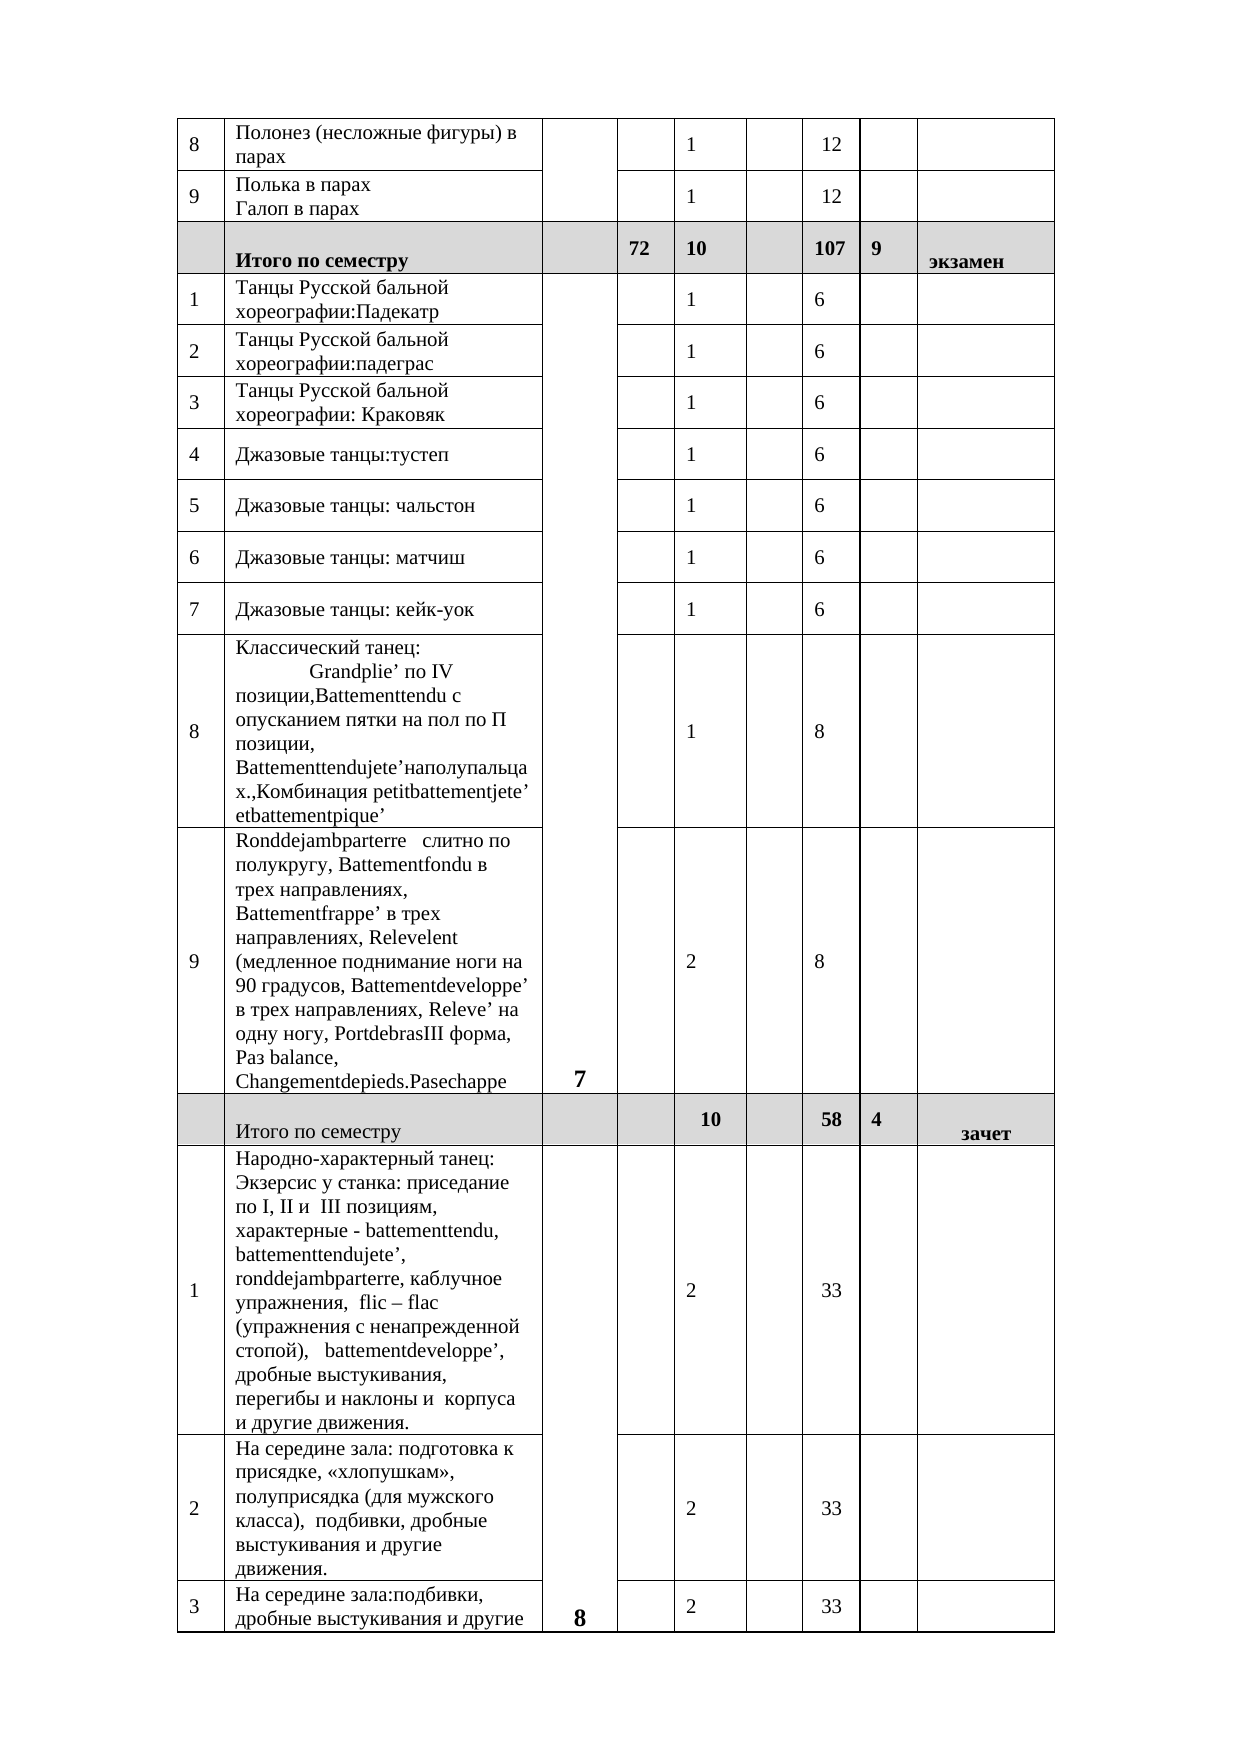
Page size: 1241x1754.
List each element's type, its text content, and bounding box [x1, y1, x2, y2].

table_cell Итого по семестру [225, 222, 542, 273]
table_cell [747, 222, 802, 273]
table_cell [918, 1146, 1054, 1434]
table_cell 6 [803, 325, 859, 376]
table_cell 2 [675, 828, 746, 1093]
table_cell 12 [803, 119, 859, 170]
table_cell [618, 480, 674, 531]
table_cell [618, 1094, 674, 1144]
table_cell [747, 1094, 802, 1144]
table_cell [618, 171, 674, 221]
table_cell [918, 119, 1054, 170]
table_cell [747, 480, 802, 531]
table_cell Классический танец: Grandplie’ по IV позиции,Battementtendu с опусканием пятки на пол по П позиции, Battementtendujete’наполупальцах.,Комбинация petitbattementjete’ etbattementpique’ [225, 635, 542, 827]
table_cell [918, 171, 1054, 221]
table_cell 8 [803, 635, 859, 827]
table_cell [747, 1581, 802, 1631]
table_cell 12 [803, 171, 859, 221]
table_cell 33 [803, 1581, 859, 1631]
table_cell 2 [178, 1435, 224, 1580]
table_cell [618, 429, 674, 479]
table_cell [861, 429, 917, 479]
table_cell [178, 1094, 224, 1144]
table_cell [618, 119, 674, 170]
table_cell 6 [803, 377, 859, 427]
table_cell [861, 583, 917, 634]
table_cell [618, 1435, 674, 1580]
table_cell 1 [178, 274, 224, 324]
table_cell зачет [918, 1094, 1054, 1144]
table_cell [747, 532, 802, 582]
table_cell 1 [675, 377, 746, 427]
table_cell 10 [675, 1094, 746, 1144]
table_cell [861, 171, 917, 221]
table_cell [861, 377, 917, 427]
table_cell 8 [178, 119, 224, 170]
table_cell Танцы Русской бальной хореографии: Краковяк [225, 377, 542, 427]
table_cell На середине зала: подготовка к присядке, «хлопушкам», полуприсядка (для мужского класса), подбивки, дробные выстукивания и другие движения. [225, 1435, 542, 1580]
table_cell [918, 635, 1054, 827]
table_cell [861, 1435, 917, 1580]
table_cell [747, 274, 802, 324]
table_cell 6 [178, 532, 224, 582]
table_cell [747, 377, 802, 427]
table_cell [618, 1581, 674, 1631]
table_cell [618, 1146, 674, 1434]
table_cell [918, 1435, 1054, 1580]
table_cell 1 [675, 325, 746, 376]
table_cell 2 [675, 1581, 746, 1631]
table_cell [861, 828, 917, 1093]
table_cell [225, 1581, 542, 1631]
table_cell 6 [803, 274, 859, 324]
table_cell экзамен [918, 222, 1054, 273]
table_cell [918, 583, 1054, 634]
table_cell [918, 828, 1054, 1093]
table_cell 1 [675, 119, 746, 170]
table_cell [747, 635, 802, 827]
table_cell 4 [178, 429, 224, 479]
table_cell 8 [803, 828, 859, 1093]
table_cell Полонез (несложные фигуры) в парах [225, 119, 542, 170]
table_cell [618, 828, 674, 1093]
table_cell Ronddejambparterre слитно по полукругу, Battementfondu в трех направлениях, Battementfrappe’ в трех направлениях, Relevelent (медленное поднимание ноги на 90 градусов, Battementdeveloppe’ в трех направлениях, Releve’ на одну ногу, PortdebrasIII форма, Раз balance, Changementdepieds.Pasechappe [225, 828, 542, 1093]
table_cell 1 [178, 1146, 224, 1434]
table_cell [918, 480, 1054, 531]
table_cell [178, 222, 224, 273]
table_cell [618, 583, 674, 634]
table_cell 10 [675, 222, 746, 273]
table_cell Танцы Русской бальной хореографии:Падекатр [225, 274, 542, 324]
table_cell 2 [675, 1435, 746, 1580]
table_cell [747, 828, 802, 1093]
table_cell 9 [178, 828, 224, 1093]
table_cell 107 [803, 222, 859, 273]
table_cell 1 [675, 583, 746, 634]
table_cell [861, 325, 917, 376]
table_cell [543, 222, 617, 273]
table_cell Джазовые танцы: чальстон [225, 480, 542, 531]
table_cell 1 [675, 532, 746, 582]
table_cell 6 [803, 583, 859, 634]
table_cell 1 [675, 274, 746, 324]
table_cell [747, 119, 802, 170]
table_cell 1 [675, 171, 746, 221]
table_cell [918, 377, 1054, 427]
table_cell [918, 274, 1054, 324]
table_cell 9 [861, 222, 917, 273]
table_cell Джазовые танцы: кейк-уок [225, 583, 542, 634]
table_cell [918, 429, 1054, 479]
table_cell [861, 532, 917, 582]
table_cell [543, 1094, 617, 1144]
table_cell 7 [178, 583, 224, 634]
table_cell [861, 1146, 917, 1434]
table_cell 4 [861, 1094, 917, 1144]
table_cell [861, 480, 917, 531]
table_cell 6 [803, 532, 859, 582]
table_cell 6 [803, 480, 859, 531]
table_cell [618, 635, 674, 827]
table_cell 8 [178, 635, 224, 827]
table_cell 33 [803, 1435, 859, 1580]
table_cell 1 [675, 635, 746, 827]
table_cell [747, 1146, 802, 1434]
table_cell Джазовые танцы:тустеп [225, 429, 542, 479]
table_cell [747, 583, 802, 634]
table_cell 9 [178, 171, 224, 221]
table_cell Джазовые танцы: матчиш [225, 532, 542, 582]
table_cell [861, 635, 917, 827]
table_cell 2 [675, 1146, 746, 1434]
table_cell Народно-характерный танец: Экзерсис у станка: приседание по I, II и III позициям, характерные - battementtendu, battementtendujete’, ronddejambparterre, каблучное упражнения, flic – flac (упражнения с ненапрежденной стопой), battementdeveloppe’, дробные выстукивания, перегибы и наклоны и корпуса и другие движения. [225, 1146, 542, 1434]
table_cell 6 [803, 429, 859, 479]
table_cell [618, 325, 674, 376]
table_cell 33 [803, 1146, 859, 1434]
table_cell [747, 429, 802, 479]
table_cell [861, 274, 917, 324]
table_cell Итого по семестру [225, 1094, 542, 1144]
table_cell [918, 1581, 1054, 1631]
table_cell 1 [675, 480, 746, 531]
table_cell 3 [178, 377, 224, 427]
table_cell [747, 1435, 802, 1580]
table_cell 2 [178, 325, 224, 376]
table_cell 72 [618, 222, 674, 273]
table_cell 8 [543, 1146, 617, 1631]
table_cell 7 [543, 274, 617, 1093]
table_cell [618, 532, 674, 582]
table_cell [747, 171, 802, 221]
table_cell [861, 1581, 917, 1631]
table_cell [918, 532, 1054, 582]
table_cell 3 [178, 1581, 224, 1631]
table_cell 1 [675, 429, 746, 479]
table_cell Полька в парах Галоп в парах [225, 171, 542, 221]
table_cell [618, 274, 674, 324]
table_cell [747, 325, 802, 376]
table_cell Танцы Русской бальной хореографии:падеграс [225, 325, 542, 376]
table_cell [918, 325, 1054, 376]
table_cell 58 [803, 1094, 859, 1144]
table_cell 5 [178, 480, 224, 531]
table_cell [861, 119, 917, 170]
table_cell [618, 377, 674, 427]
